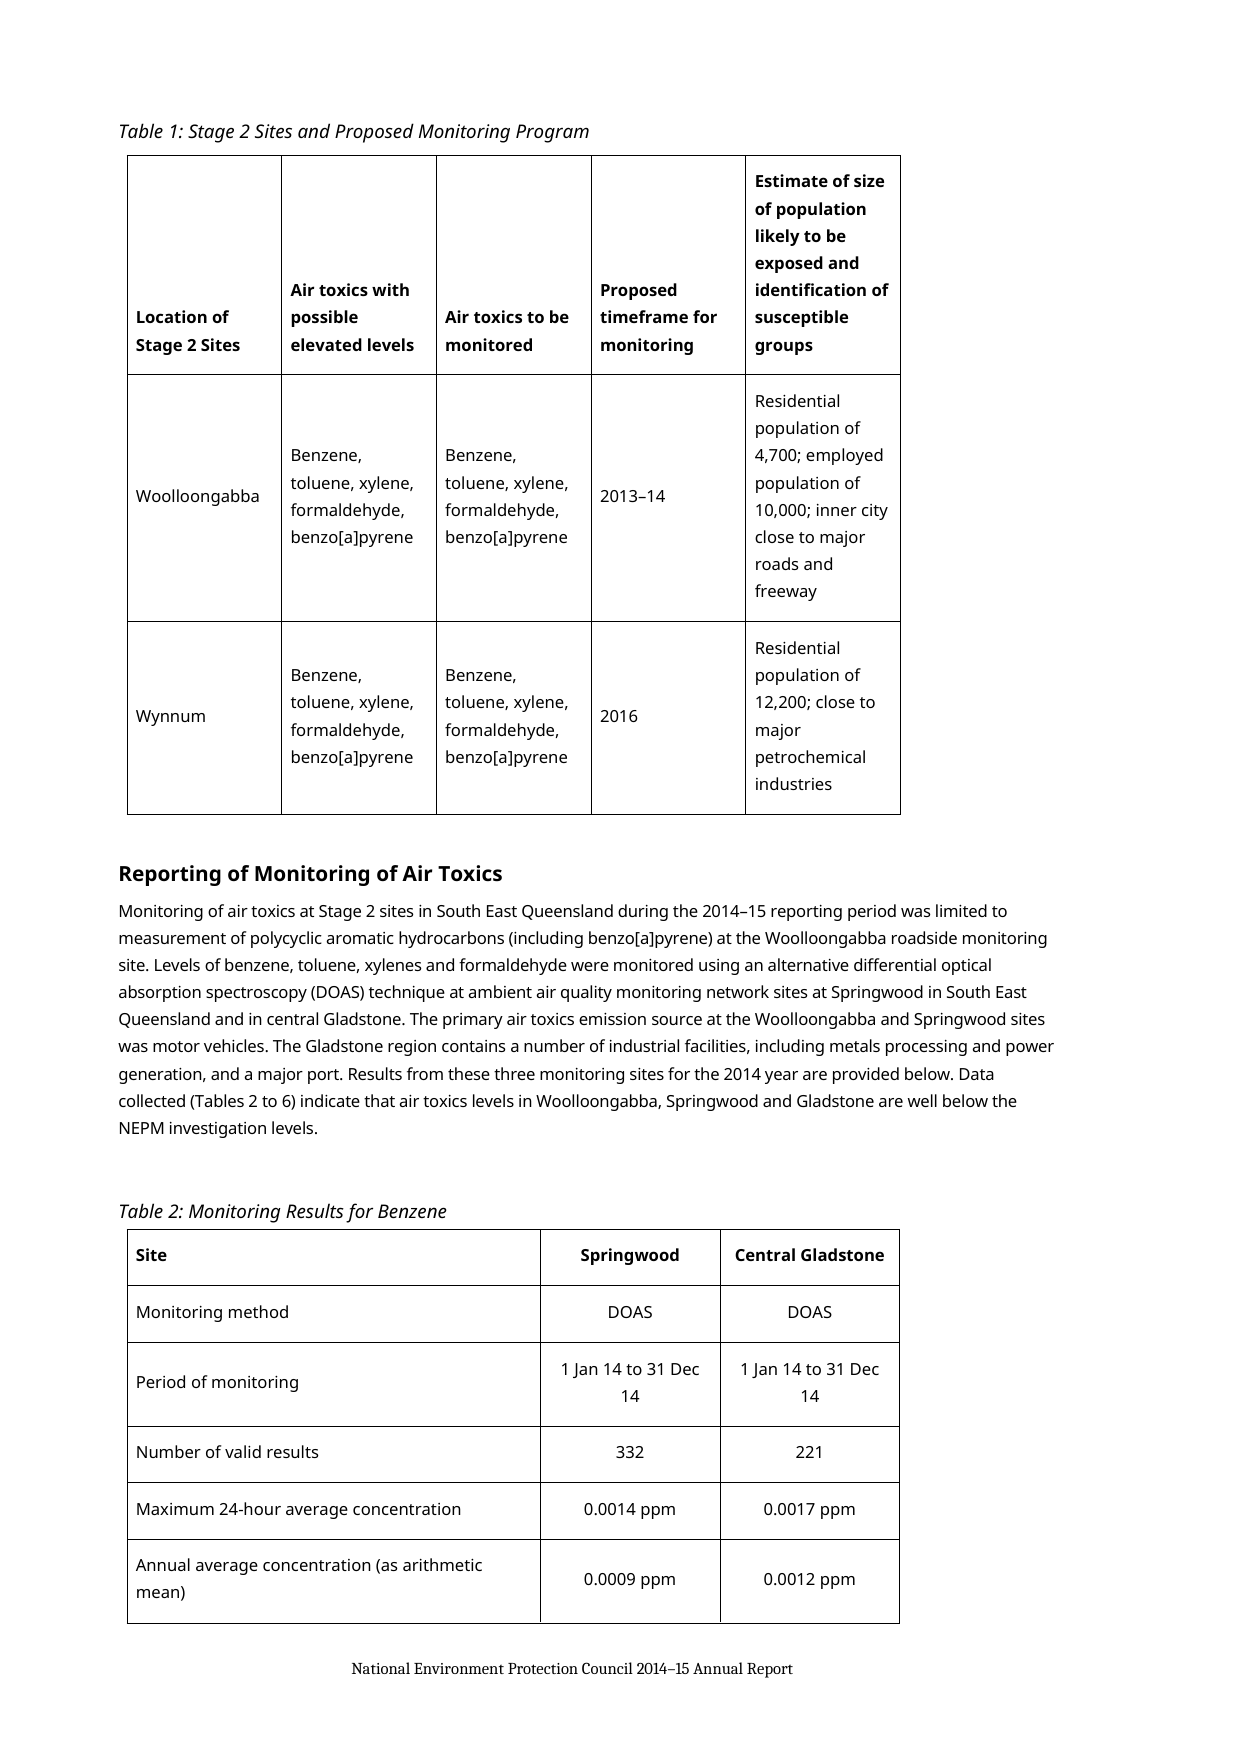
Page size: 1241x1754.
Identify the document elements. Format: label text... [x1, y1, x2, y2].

subtitle Table 2: Monitoring Results for Benzene [118, 1198, 1064, 1223]
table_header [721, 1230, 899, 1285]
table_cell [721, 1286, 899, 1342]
table_cell Woolloongabba [128, 375, 281, 621]
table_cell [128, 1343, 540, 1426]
table_cell Residential population of 4,700; employed population of 10,000; inner city close to major roads and freeway [746, 375, 900, 621]
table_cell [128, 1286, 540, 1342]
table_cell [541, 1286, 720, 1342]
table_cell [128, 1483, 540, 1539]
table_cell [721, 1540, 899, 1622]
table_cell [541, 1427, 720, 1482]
table_header Location of Stage 2 Sites [128, 156, 281, 374]
table_cell Benzene, toluene, xylene, formaldehyde, benzo[a]pyrene [282, 375, 436, 621]
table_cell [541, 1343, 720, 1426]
table_cell Benzene, toluene, xylene, formaldehyde, benzo[a]pyrene [437, 622, 591, 814]
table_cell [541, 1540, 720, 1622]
table_header Air toxics with possible elevated levels [282, 156, 436, 374]
table_header Site [128, 1230, 540, 1285]
table_header Air toxics to be monitored [437, 156, 591, 374]
table_cell 2016 [592, 622, 745, 814]
table_cell Wynnum [128, 622, 281, 814]
table_cell Residential population of 12,200; close to major petrochemical industries [746, 622, 900, 814]
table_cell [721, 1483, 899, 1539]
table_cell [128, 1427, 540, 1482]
table_cell Benzene, toluene, xylene, formaldehyde, benzo[a]pyrene [282, 622, 436, 814]
text Monitoring of air toxics at Stage 2 sites in South East Queensland during the 2014–15 reporting period was limited to measurement of polycyclic aromatic hydrocarbons (including benzo[a]pyrene) at the Woolloongabba roadside monitoring site. Levels of benzene, toluene, xylenes and formaldehyde were monitored using an alternative differential optical absorption spectroscopy (DOAS) technique at ambient air quality monitoring network sites at Springwood in South East Queensland and in central Gladstone. The primary air toxics emission source at the Woolloongabba and Springwood sites was motor vehicles. The Gladstone region contains a number of industrial facilities, including metals processing and power generation, and a major port. Results from these three monitoring sites for the 2014 year are provided below. Data collected (Tables 2 to 6) indicate that air toxics levels in Woolloongabba, Springwood and Gladstone are well below the NEPM investigation levels. [118, 899, 1064, 1139]
table_cell Benzene, toluene, xylene, formaldehyde, benzo[a]pyrene [437, 375, 591, 621]
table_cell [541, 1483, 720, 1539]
table_header Springwood [541, 1230, 720, 1285]
subtitle Table 1: Stage 2 Sites and Proposed Monitoring Program [118, 118, 1064, 144]
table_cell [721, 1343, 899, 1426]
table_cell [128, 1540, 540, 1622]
table_cell 2013–14 [592, 375, 745, 621]
table_header Proposed timeframe for monitoring [592, 156, 745, 374]
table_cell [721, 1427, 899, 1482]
table_header Estimate of size of population likely to be exposed and identification of susceptible groups [746, 156, 900, 374]
subtitle Reporting of Monitoring of Air Toxics [118, 859, 1064, 888]
